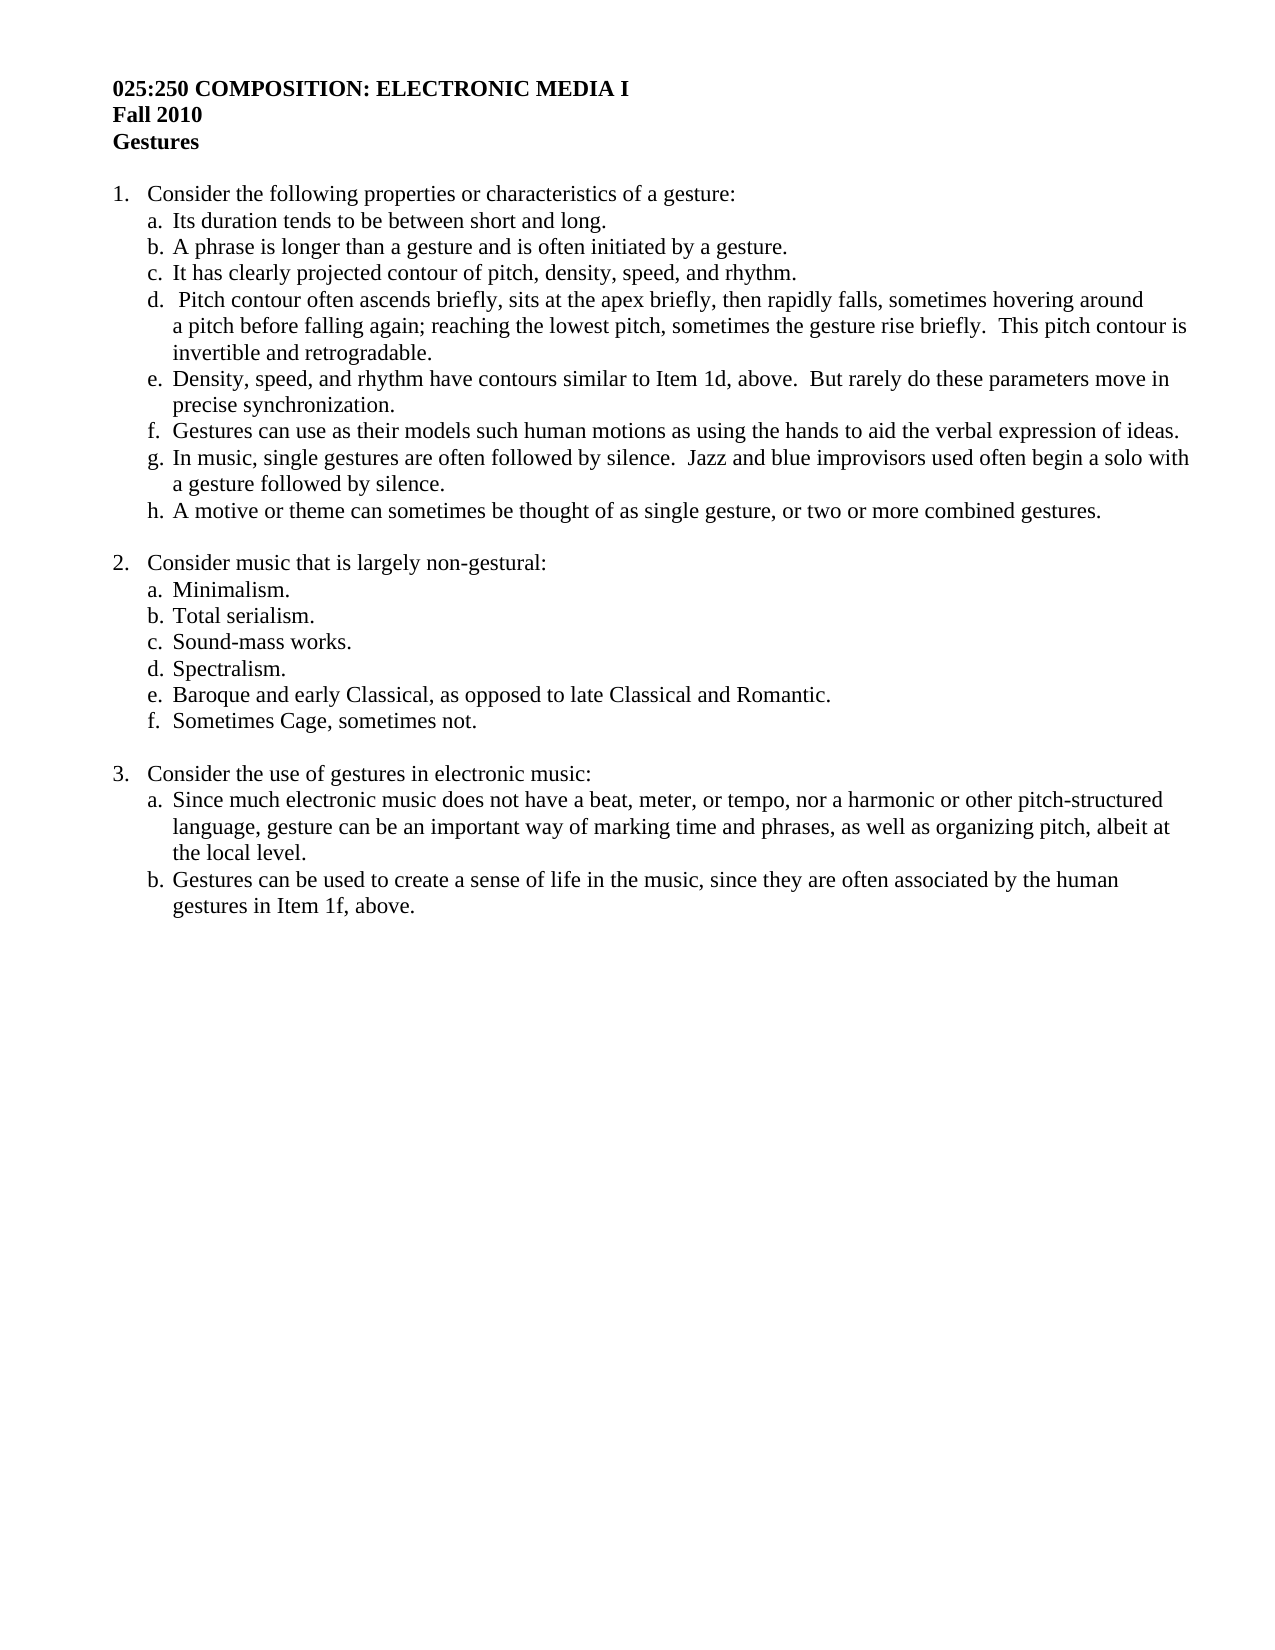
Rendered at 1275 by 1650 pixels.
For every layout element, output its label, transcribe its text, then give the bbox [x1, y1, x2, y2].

text d. Pitch contour often ascends briefly, sits at the apex briefly, then rapidly falls, sometimes hovering around [112, 286, 1200, 312]
text e. Baroque and early Classical, as opposed to late Classical and Romantic. [112, 681, 1200, 707]
text a gesture followed by silence. [112, 470, 1200, 497]
text precise synchronization. [112, 391, 1200, 418]
text a. Since much electronic music does not have a beat, meter, or tempo, nor a harmonic or other pitch-structured [112, 787, 1200, 813]
text f. Sometimes Cage, sometimes not. [112, 707, 1200, 734]
text c. It has clearly projected contour of pitch, density, speed, and rhythm. [112, 259, 1200, 286]
text a. Its duration tends to be between short and long. [112, 207, 1200, 233]
text a. Minimalism. [112, 576, 1200, 602]
text c. Sound-mass works. [112, 628, 1200, 655]
text b. A phrase is longer than a gesture and is often initiated by a gesture. [112, 233, 1200, 259]
text Gestures [112, 128, 1200, 154]
text gestures in Item 1f, above. [112, 892, 1200, 918]
text b. Gestures can be used to create a sense of life in the music, since they are often associated by the human [112, 866, 1200, 892]
text language, gesture can be an important way of marking time and phrases, as well as organizing pitch, albeit at [112, 813, 1200, 839]
text g. In music, single gestures are often followed by silence. Jazz and blue improvisors used often begin a solo with [112, 444, 1200, 470]
text h. A motive or theme can sometimes be thought of as single gesture, or two or more combined gestures. [112, 497, 1200, 523]
text the local level. [112, 839, 1200, 866]
text 3. Consider the use of gestures in electronic music: [112, 760, 1200, 787]
text 025:250 COMPOSITION: ELECTRONIC MEDIA I [112, 75, 1200, 101]
text Fall 2010 [112, 101, 1200, 128]
text b. Total serialism. [112, 602, 1200, 628]
text 2. Consider music that is largely non-gestural: [112, 549, 1200, 576]
text 1. Consider the following properties or characteristics of a gesture: [112, 180, 1200, 207]
text e. Density, speed, and rhythm have contours similar to Item 1d, above. But rarely do these parameters move in [112, 365, 1200, 391]
text invertible and retrogradable. [112, 338, 1200, 365]
text f. Gestures can use as their models such human motions as using the hands to aid the verbal expression of ideas. [112, 418, 1200, 444]
text a pitch before falling again; reaching the lowest pitch, sometimes the gesture rise briefly. This pitch contour is [112, 312, 1200, 338]
text d. Spectralism. [112, 655, 1200, 681]
